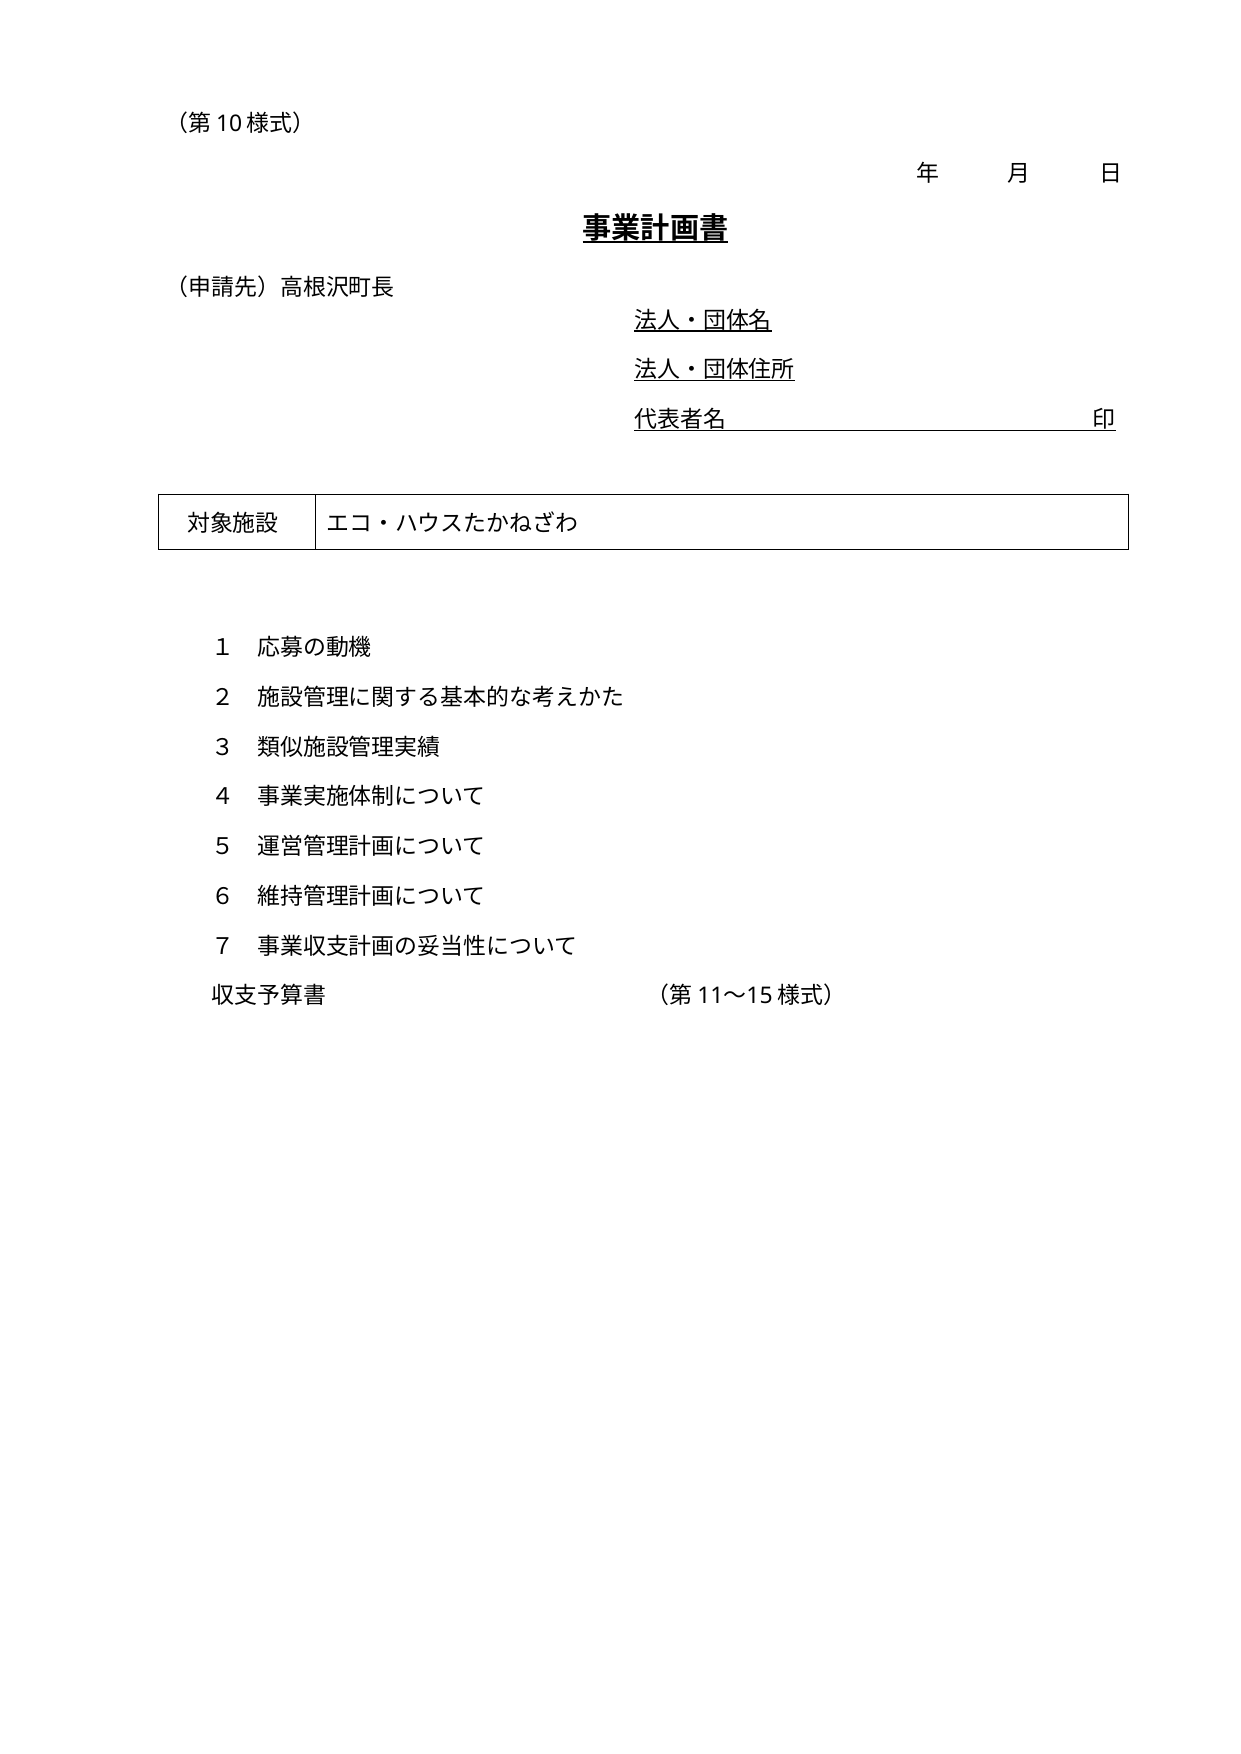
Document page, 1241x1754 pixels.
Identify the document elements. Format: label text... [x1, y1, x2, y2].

text ３ 類似施設管理実績 [165, 728, 1122, 762]
text 事業計画書 [165, 205, 1122, 247]
text （第10様式） [165, 105, 1030, 138]
text 収支予算書 （第11～15様式） [165, 977, 1122, 1011]
table_header 対象施設 [159, 495, 315, 548]
table_header エコ・ハウスたかねざわ [316, 495, 1128, 548]
text ５ 運営管理計画について [165, 828, 1122, 861]
text 代表者名 印 [165, 401, 1122, 434]
text ４ 事業実施体制について [165, 778, 1122, 811]
text 法人・団体名 [165, 302, 1122, 335]
text １ 応募の動機 [165, 629, 1122, 662]
text ２ 施設管理に関する基本的な考えかた [165, 679, 1122, 712]
text 法人・団体住所 [165, 351, 1122, 384]
text 年 月 日 [165, 155, 1122, 188]
text ６ 維持管理計画について [165, 878, 1122, 911]
text （申請先）長 [165, 268, 1112, 302]
text ７ 事業収支計画の妥当性について [165, 928, 1122, 961]
